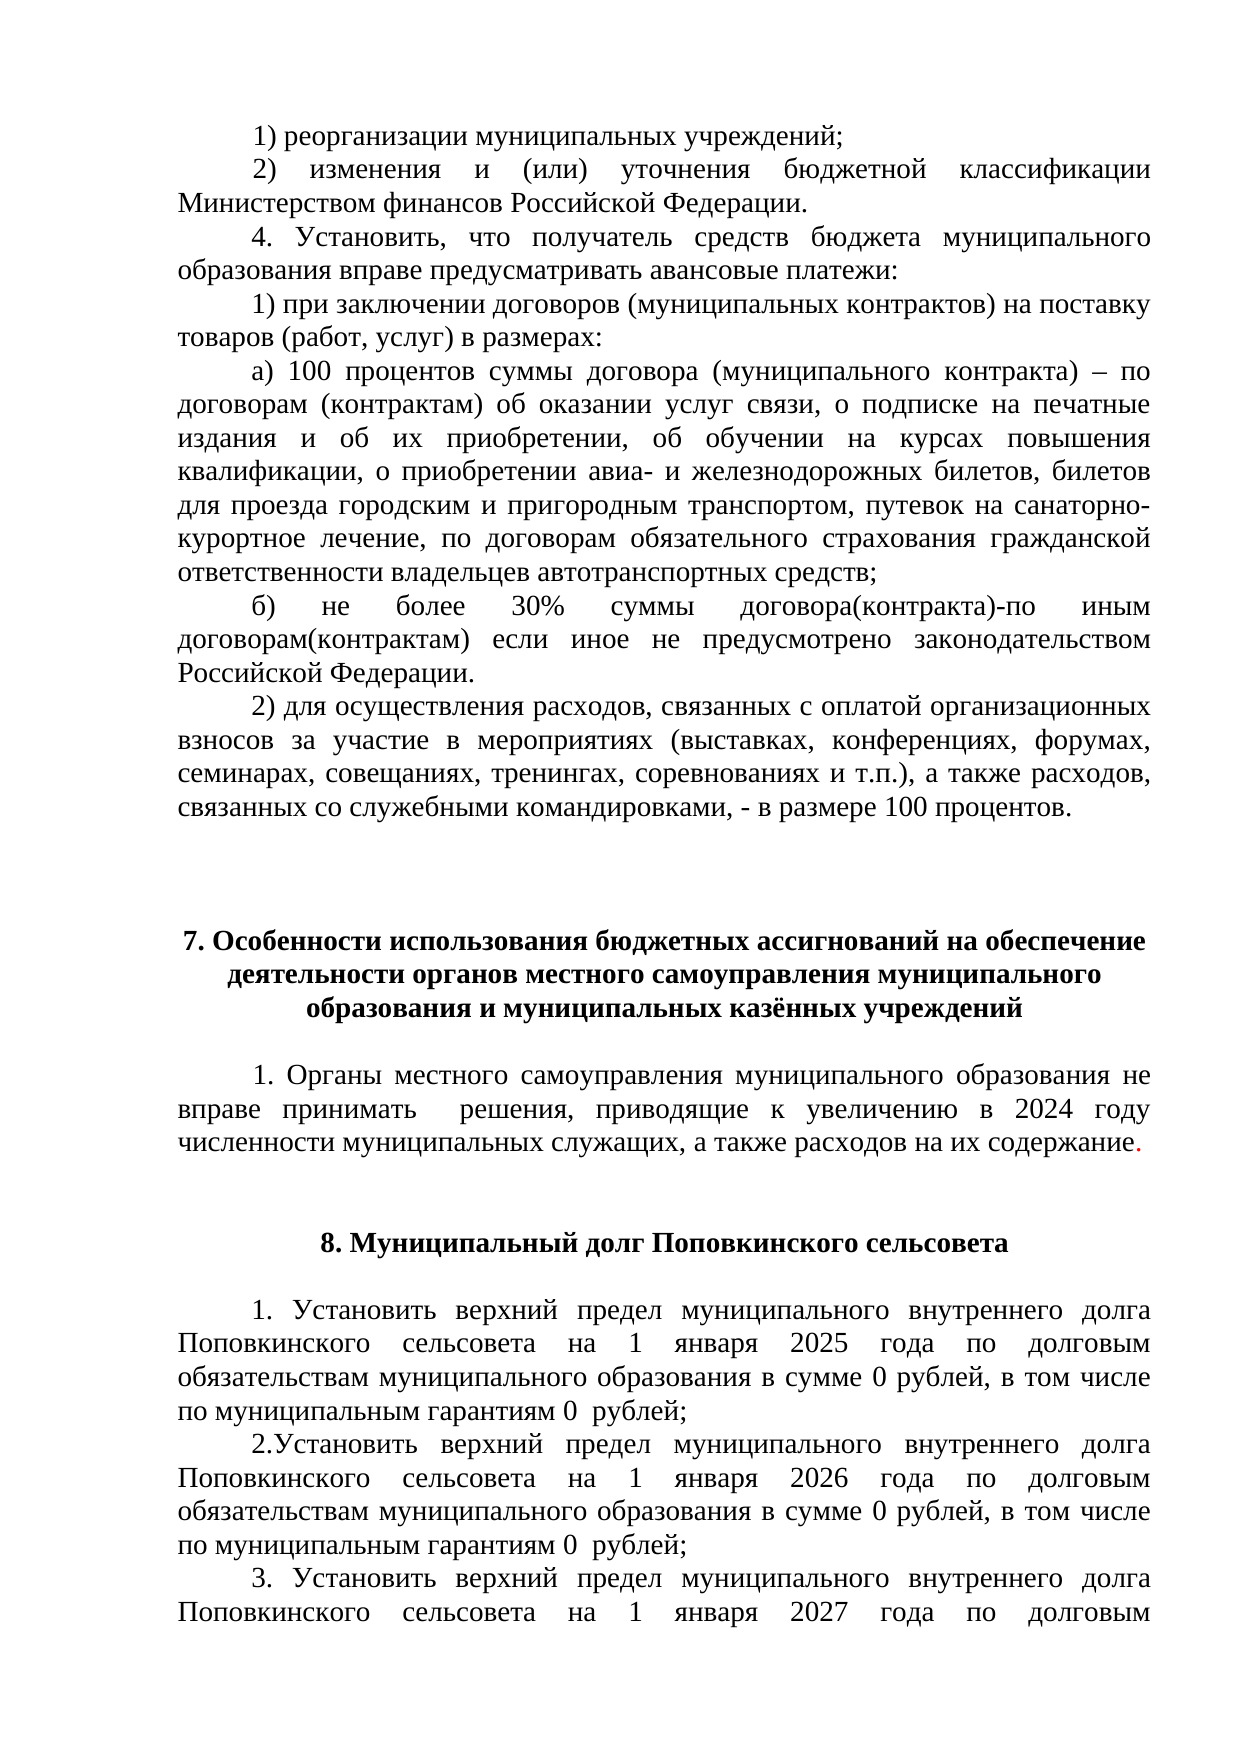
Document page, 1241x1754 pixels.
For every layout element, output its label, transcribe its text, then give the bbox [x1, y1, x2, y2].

text а) 100 процентов суммы договора (муниципального контракта) – по договорам (контрактам) об оказании услуг связи, о подписке на печатные издания и об их приобретении, об обучении на курсах повышения квалификации, о приобретении авиа- и железнодорожных билетов, билетов для проезда городским и пригородным транспортом, путевок на санаторно-курортное лечение, по договорам обязательного страхования гражданской ответственности владельцев автотранспортных средств; [177, 353, 1152, 588]
text 7. Особенности использования бюджетных ассигнований на обеспечение деятельности органов местного самоуправления муниципального образования и муниципальных казённых учреждений [177, 923, 1152, 1024]
text 1. Установить верхний предел муниципального внутреннего долга Поповкинского сельсовета на 1 января 2025 года по долговым обязательствам муниципального образования в сумме 0 рублей, в том числе по муниципальным гарантиям 0 рублей; [177, 1292, 1152, 1426]
text 2.Установить верхний предел муниципального внутреннего долга Поповкинского сельсовета на 1 января 2026 года по долговым обязательствам муниципального образования в сумме 0 рублей, в том числе по муниципальным гарантиям 0 рублей; [177, 1426, 1152, 1560]
text 4. Установить, что получатель средств бюджета муниципального образования вправе предусматривать авансовые платежи: [177, 219, 1152, 286]
text 1) при заключении договоров (муниципальных контрактов) на поставку товаров (работ, услуг) в размерах: [177, 286, 1152, 353]
text б) не более 30% суммы договора(контракта)-по иным договорам(контрактам) если иное не предусмотрено законодательством Российской Федерации. [177, 588, 1152, 688]
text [177, 1560, 1152, 1627]
text 1. Органы местного самоуправления муниципального образования не вправе принимать решения, приводящие к увеличению в 2024 году численности муниципальных служащих, а также расходов на их содержание. [177, 1057, 1152, 1158]
text 2) для осуществления расходов, связанных с оплатой организационных взносов за участие в мероприятиях (выставках, конференциях, форумах, семинарах, совещаниях, тренингах, соревнованиях и т.п.), а также расходов, связанных со служебными командировками, - в размере 100 процентов. [177, 688, 1152, 822]
text 8. Муниципальный долг Поповкинского сельсовета [177, 1225, 1152, 1258]
text 1) реорганизации муниципальных учреждений; [177, 118, 1152, 152]
text 2) изменения и (или) уточнения бюджетной классификации Министерством финансов Российской Федерации. [177, 152, 1152, 219]
